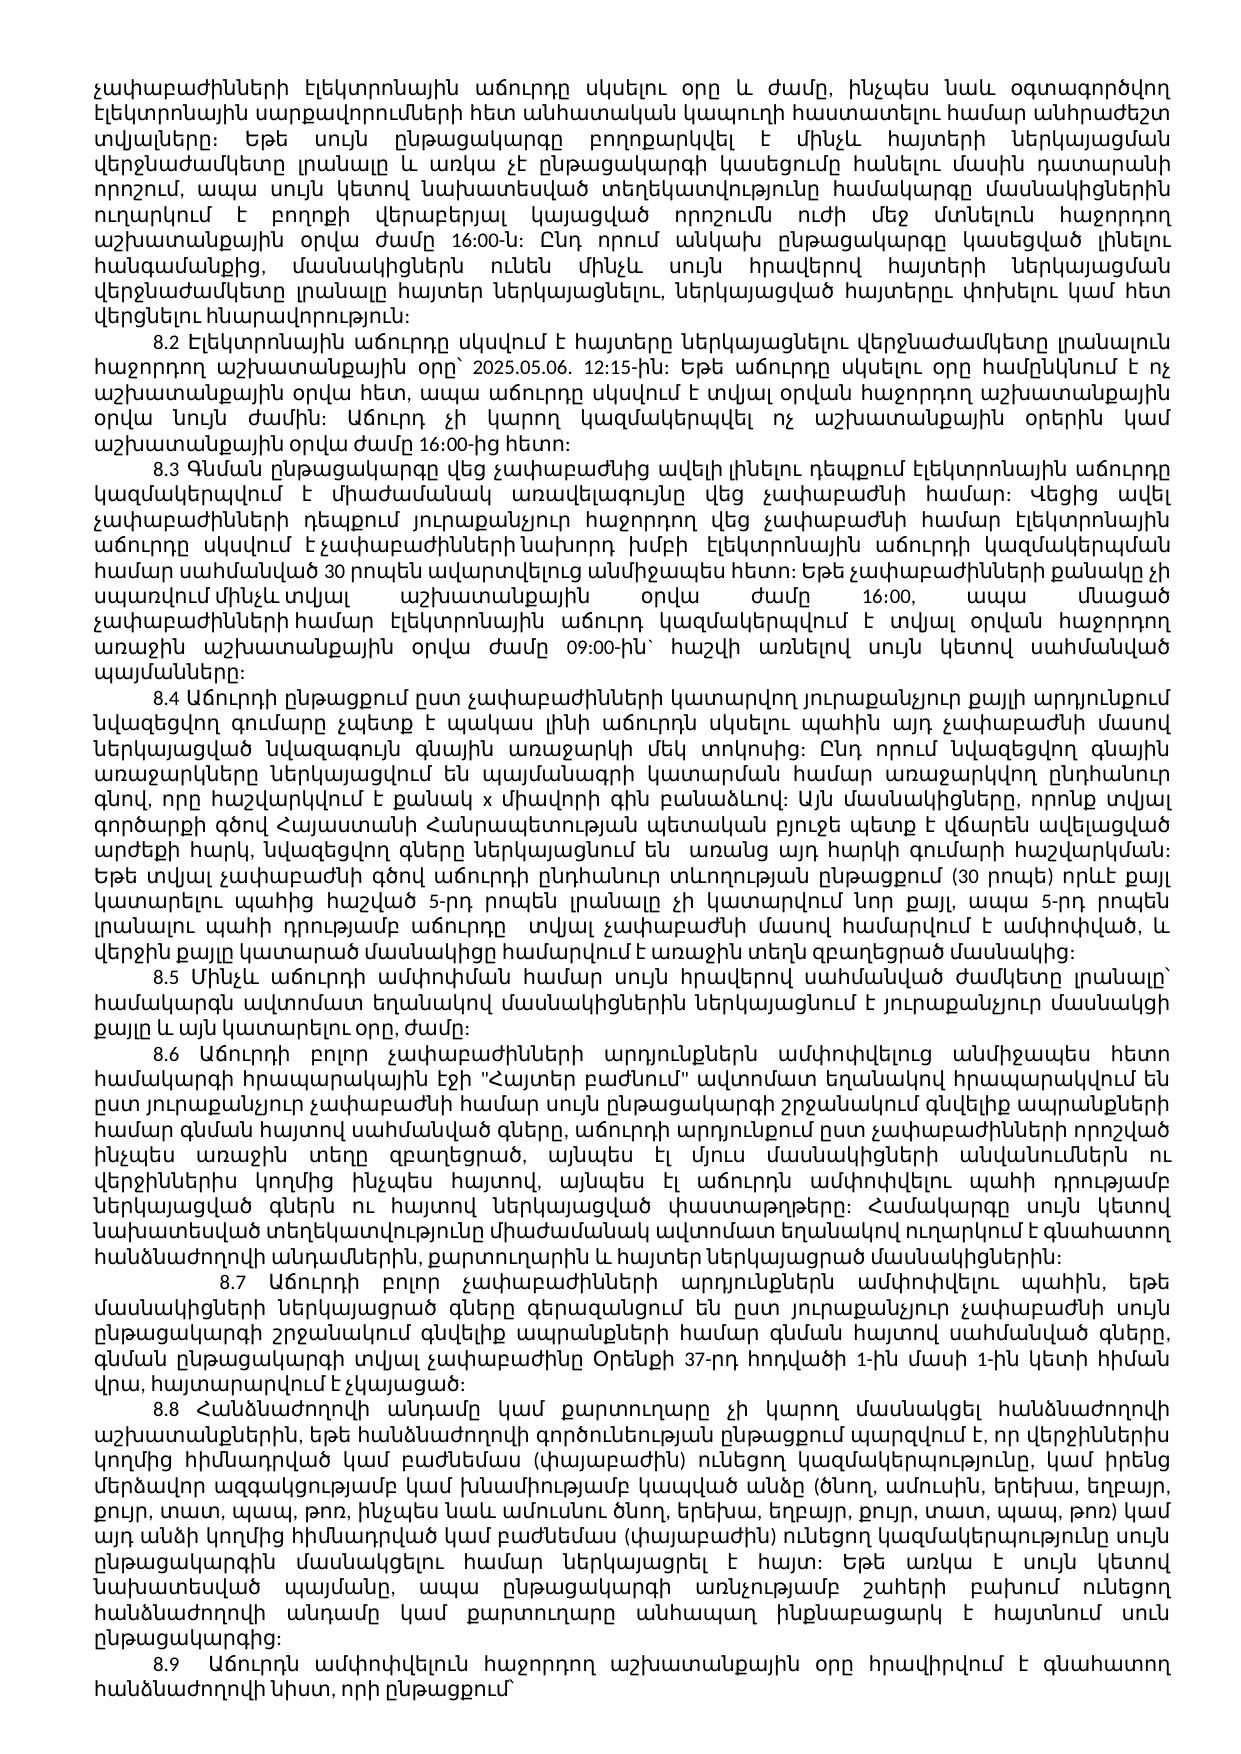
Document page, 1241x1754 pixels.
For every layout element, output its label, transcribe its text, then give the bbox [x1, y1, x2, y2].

text 8.3 Գնման ընթացակարգը վեց չափաբաժնից ավելի լինելու դեպքում էլեկտրոնային աճուրդը կազմակերպվում է միաժամանակ առավելագույնը վեց չափաբաժնի համար: Վեցից ավել չափաբաժինների դեպքում յուրաքանչյուր հաջորդող վեց չափաբաժնի համար էլեկտրոնային աճուրդը սկսվում է չափաբաժինների նախորդ խմբի էլեկտրոնային աճուրդի կազմակերպման համար սահմանված 30 րոպեն ավարտվելուց անմիջապես հետո: Եթե չափաբաժինների քանակը չի սպառվում մինչև տվյալ աշխատանքային օրվա ժամը 16։00, ապա մնացած չափաբաժինների համար էլեկտրոնային աճուրդ կազմակերպվում է տվյալ օրվան հաջորդող առաջին աշխատանքային օրվա ժամը 09:00-ին` հաշվի առնելով սույն կետով սահմանված պայմանները: [94, 456, 1171, 685]
text 8.4 Աճուրդի ընթացքում ըստ չափաբաժինների կատարվող յուրաքանչյուր քայլի արդյունքում նվազեցվող գումարը չպետք է պակաս լինի աճուրդն սկսելու պահին այդ չափաբաժնի մասով ներկայացված նվազագույն գնային առաջարկի մեկ տոկոսից: Ընդ որում նվազեցվող գնային առաջարկները ներկայացվում են պայմանագրի կատարման համար առաջարկվող ընդհանուր գնով, որը հաշվարկվում է քանակ x միավորի գին բանաձևով: Այն մասնակիցները, որոնք տվյալ գործարքի գծով Հայաստանի Հանրապետության պետական բյուջե պետք է վճարեն ավելացված արժեքի հարկ, նվազեցվող գները ներկայացնում են առանց այդ հարկի գումարի հաշվարկման: Եթե տվյալ չափաբաժնի գծով աճուրդի ընդհանուր տևողության ընթացքում (30 րոպե) որևէ քայլ կատարելու պահից հաշված 5-րդ րոպեն լրանալը չի կատարվում նոր քայլ, ապա 5-րդ րոպեն լրանալու պահի դրությամբ աճուրդը տվյալ չափաբաժնի մասով համարվում է ամփոփված, և վերջին քայլը կատարած մասնակիցը համարվում է առաջին տեղն զբաղեցրած մասնակից: [94, 685, 1171, 964]
text 8.2 Էլեկտրոնային աճուրդը սկսվում է հայտերը ներկայացնելու վերջնաժամկետը լրանալուն հաջորդող աշխատանքային օրը՝ 2025.05.06. 12:15 -ին: Եթե աճուրդը սկսելու օրը համընկնում է ոչ աշխատանքային օրվա հետ, ապա աճուրդը սկսվում է տվյալ օրվան հաջորդող աշխատանքային օրվա նույն ժամին: Աճուրդ չի կարող կազմակերպվել ոչ աշխատանքային օրերին կամ աշխատանքային օրվա ժամը 16։00-ից հետո: [94, 329, 1171, 456]
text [94, 75, 1171, 329]
text 8.6 Աճուրդի բոլոր չափաբաժինների արդյունքներն ամփոփվելուց անմիջապես հետո համակարգի հրապարակային էջի "Հայտեր բաժնում" ավտոմատ եղանակով հրապարակվում են ըստ յուրաքանչյուր չափաբաժնի համար սույն ընթացակարգի շրջանակում գնվելիք ապրանքների համար գնման հայտով սահմանված գները, աճուրդի արդյունքում ըստ չափաբաժինների որոշված ինչպես առաջին տեղը զբաղեցրած, այնպես էլ մյուս մասնակիցների անվանումներն ու վերջիններիս կողմից ինչպես հայտով, այնպես էլ աճուրդն ամփոփվելու պահի դրությամբ ներկայացված գներն ու հայտով ներկայացված փաստաթղթերը: Համակարգը սույն կետով նախատեսված տեղեկատվությունը միաժամանակ ավտոմատ եղանակով ուղարկում է գնահատող հանձնաժողովի անդամներին, քարտուղարին և հայտեր ներկայացրած մասնակիցներին: [94, 1041, 1171, 1269]
text 8.8 Հանձնաժողովի անդամը կամ քարտուղարը չի կարող մասնակցել հանձնաժողովի աշխատանքներին, եթե հանձնաժողովի գործունեության ընթացքում պարզվում է, որ վերջիններիս կողմից հիմնադրված կամ բաժնեմաս (փայաբաժին) ունեցող կազմակերպությունը, կամ իրենց մերձավոր ազգակցությամբ կամ խնամիությամբ կապված անձը (ծնող, ամուսին, երեխա, եղբայր, քույր, տատ, պապ, թոռ, ինչպես նաև ամուսնու ծնող, երեխա, եղբայր, քույր, տատ, պապ, թոռ) կամ այդ անձի կողմից հիմնադրված կամ բաժնեմաս (փայաբաժին) ունեցող կազմակերպությունը սույն ընթացակարգին մասնակցելու համար ներկայացրել է հայտ: Եթե առկա է սույն կետով նախատեսված պայմանը, ապա ընթացակարգի առնչությամբ շահերի բախում ունեցող հանձնաժողովի անդամը կամ քարտուղարը անհապաղ ինքնաբացարկ է հայտնում սուն ընթացակարգից: [94, 1397, 1171, 1651]
text 8.9 Աճուրդն ամփոփվելուն հաջորդող աշխատանքային օրը հրավիրվում է գնահատող հանձնաժողովի նիստ, որի ընթացքում՝ [94, 1651, 1171, 1702]
text 8.5 Մինչև աճուրդի ամփոփման համար սույն հրավերով սահմանված ժամկետը լրանալը՝ համակարգն ավտոմատ եղանակով մասնակիցներին ներկայացնում է յուրաքանչյուր մասնակցի քայլը և այն կատարելու օրը, ժամը: [94, 964, 1171, 1041]
text 8.7 Աճուրդի բոլոր չափաբաժինների արդյունքներն ամփոփվելու պահին, եթե մասնակիցների ներկայացրած գները գերազանցում են ըստ յուրաքանչյուր չափաբաժնի սույն ընթացակարգի շրջանակում գնվելիք ապրանքների համար գնման հայտով սահմանված գները, գնման ընթացակարգի տվյալ չափաբաժինը Օրենքի 37-րդ հոդվածի 1-ին մասի 1-ին կետի հիման վրա, հայտարարվում է չկայացած: [94, 1269, 1171, 1397]
